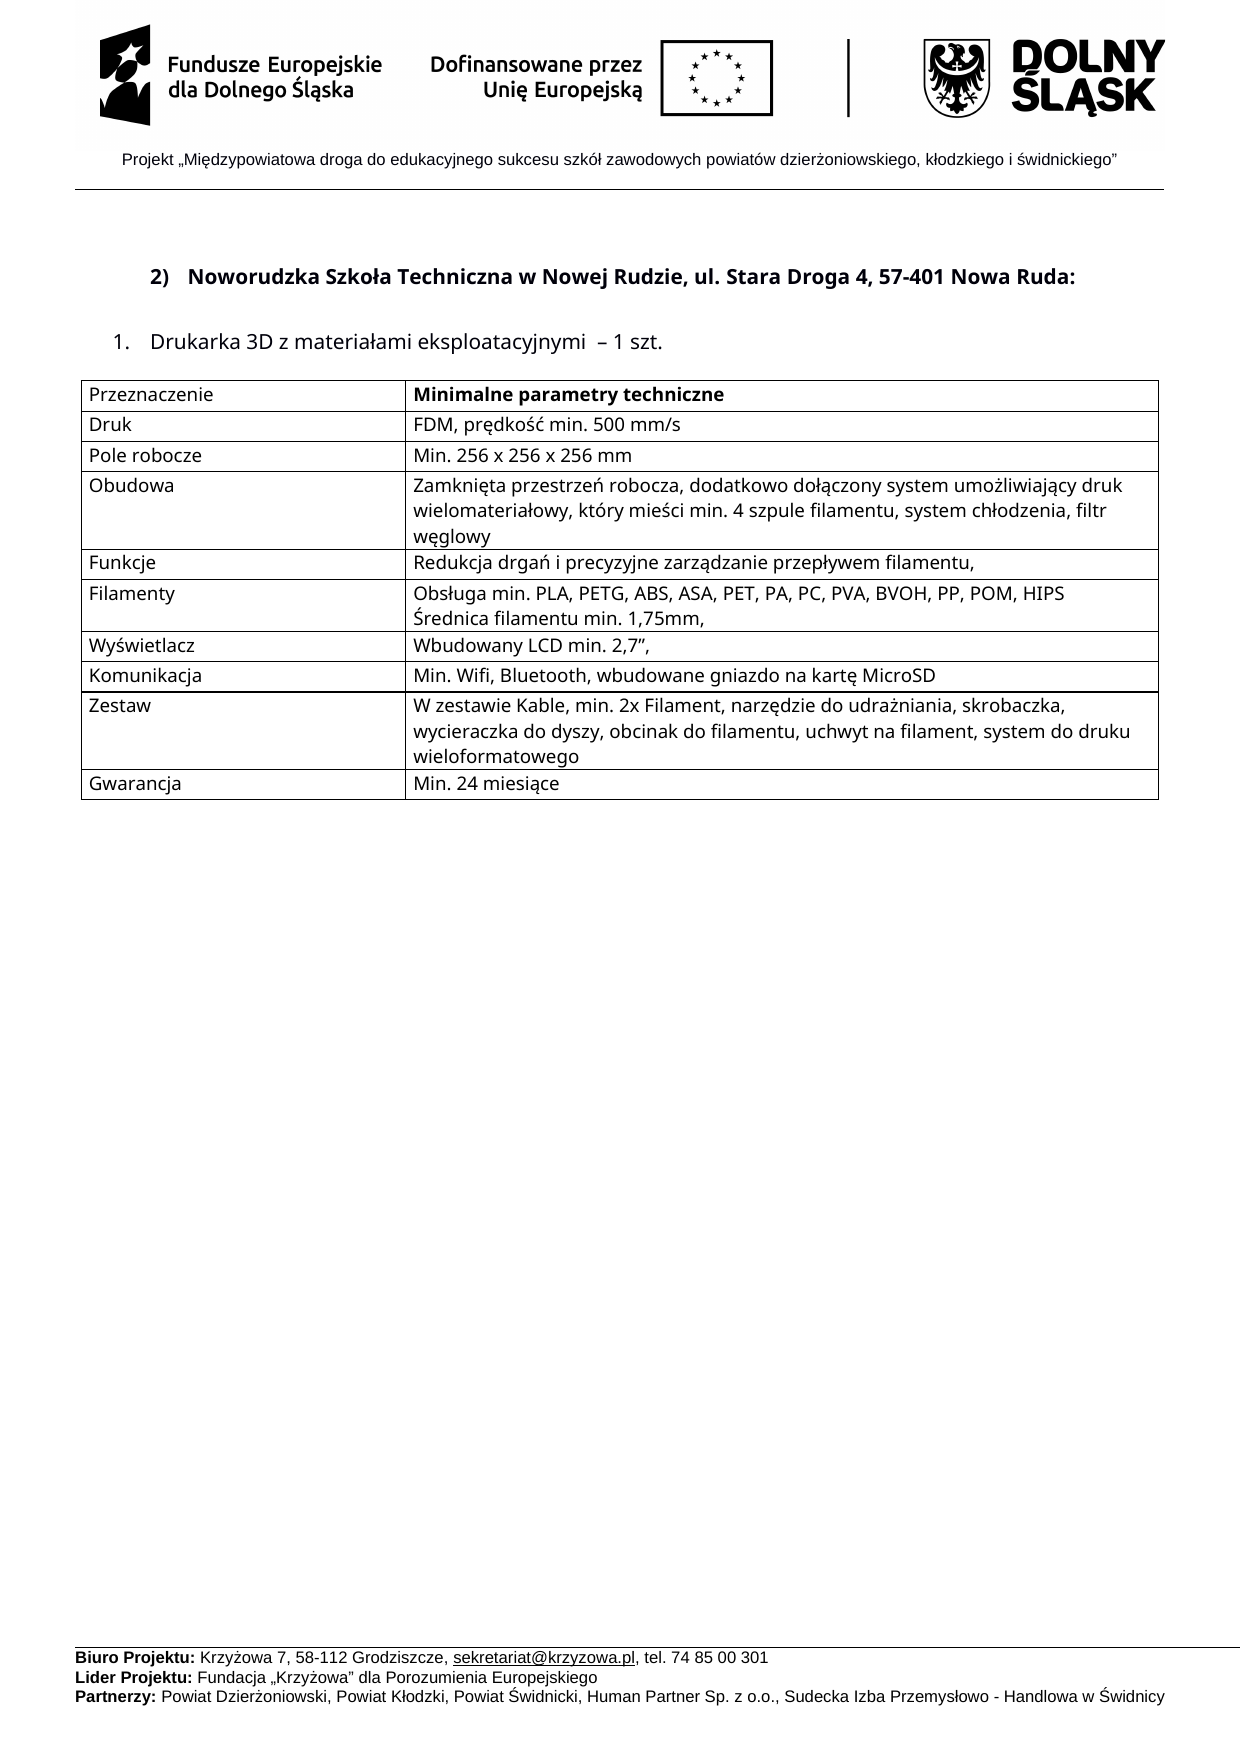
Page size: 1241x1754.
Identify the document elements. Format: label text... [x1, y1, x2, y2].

table_cell Min. Wifi, Bluetooth, wbudowane gniazdo na kartę MicroSD [406, 662, 1158, 691]
table_cell Wbudowany LCD min. 2,7”, [406, 632, 1158, 661]
table_cell Gwarancja [82, 770, 405, 799]
table_cell Obsługa min. PLA, PETG, ABS, ASA, PET, PA, PC, PVA, BVOH, PP, POM, HIPS Średnica filamentu min. 1,75mm, [406, 580, 1158, 631]
table_cell Obudowa [82, 472, 405, 549]
table_cell Druk [82, 412, 405, 441]
picture [75, 0, 1166, 151]
table_cell Min. 24 miesiące [406, 770, 1158, 799]
table_header Przeznaczenie [82, 381, 405, 411]
table_cell Filamenty [82, 580, 405, 631]
table_cell Zestaw [82, 693, 405, 769]
list Noworudzka Szkoła Techniczna w Nowej Rudzie, ul. Stara Droga 4, 57-401 Nowa Ruda: [150, 262, 1165, 323]
table_cell Zamknięta przestrzeń robocza, dodatkowo dołączony system umożliwiający druk wielomateriałowy, który mieści min. 4 szpule filamentu, system chłodzenia, filtr węglowy [406, 472, 1158, 549]
table_cell Komunikacja [82, 662, 405, 691]
table_cell Funkcje [82, 550, 405, 579]
table_cell Pole robocze [82, 442, 405, 471]
table_header Minimalne parametry techniczne [406, 381, 1158, 411]
table_cell Redukcja drgań i precyzyjne zarządzanie przepływem filamentu, [406, 550, 1158, 579]
list Drukarka 3D z materiałami eksploatacyjnymi – 1 szt. [112, 327, 1165, 355]
table_cell W zestawie Kable, min. 2x Filament, narzędzie do udrażniania, skrobaczka, wycieraczka do dyszy, obcinak do filamentu, uchwyt na filament, system do druku wieloformatowego [406, 693, 1158, 769]
table_cell Wyświetlacz [82, 632, 405, 661]
table_cell Min. 256 x 256 x 256 mm [406, 442, 1158, 471]
table_cell FDM, prędkość min. 500 mm/s [406, 412, 1158, 441]
